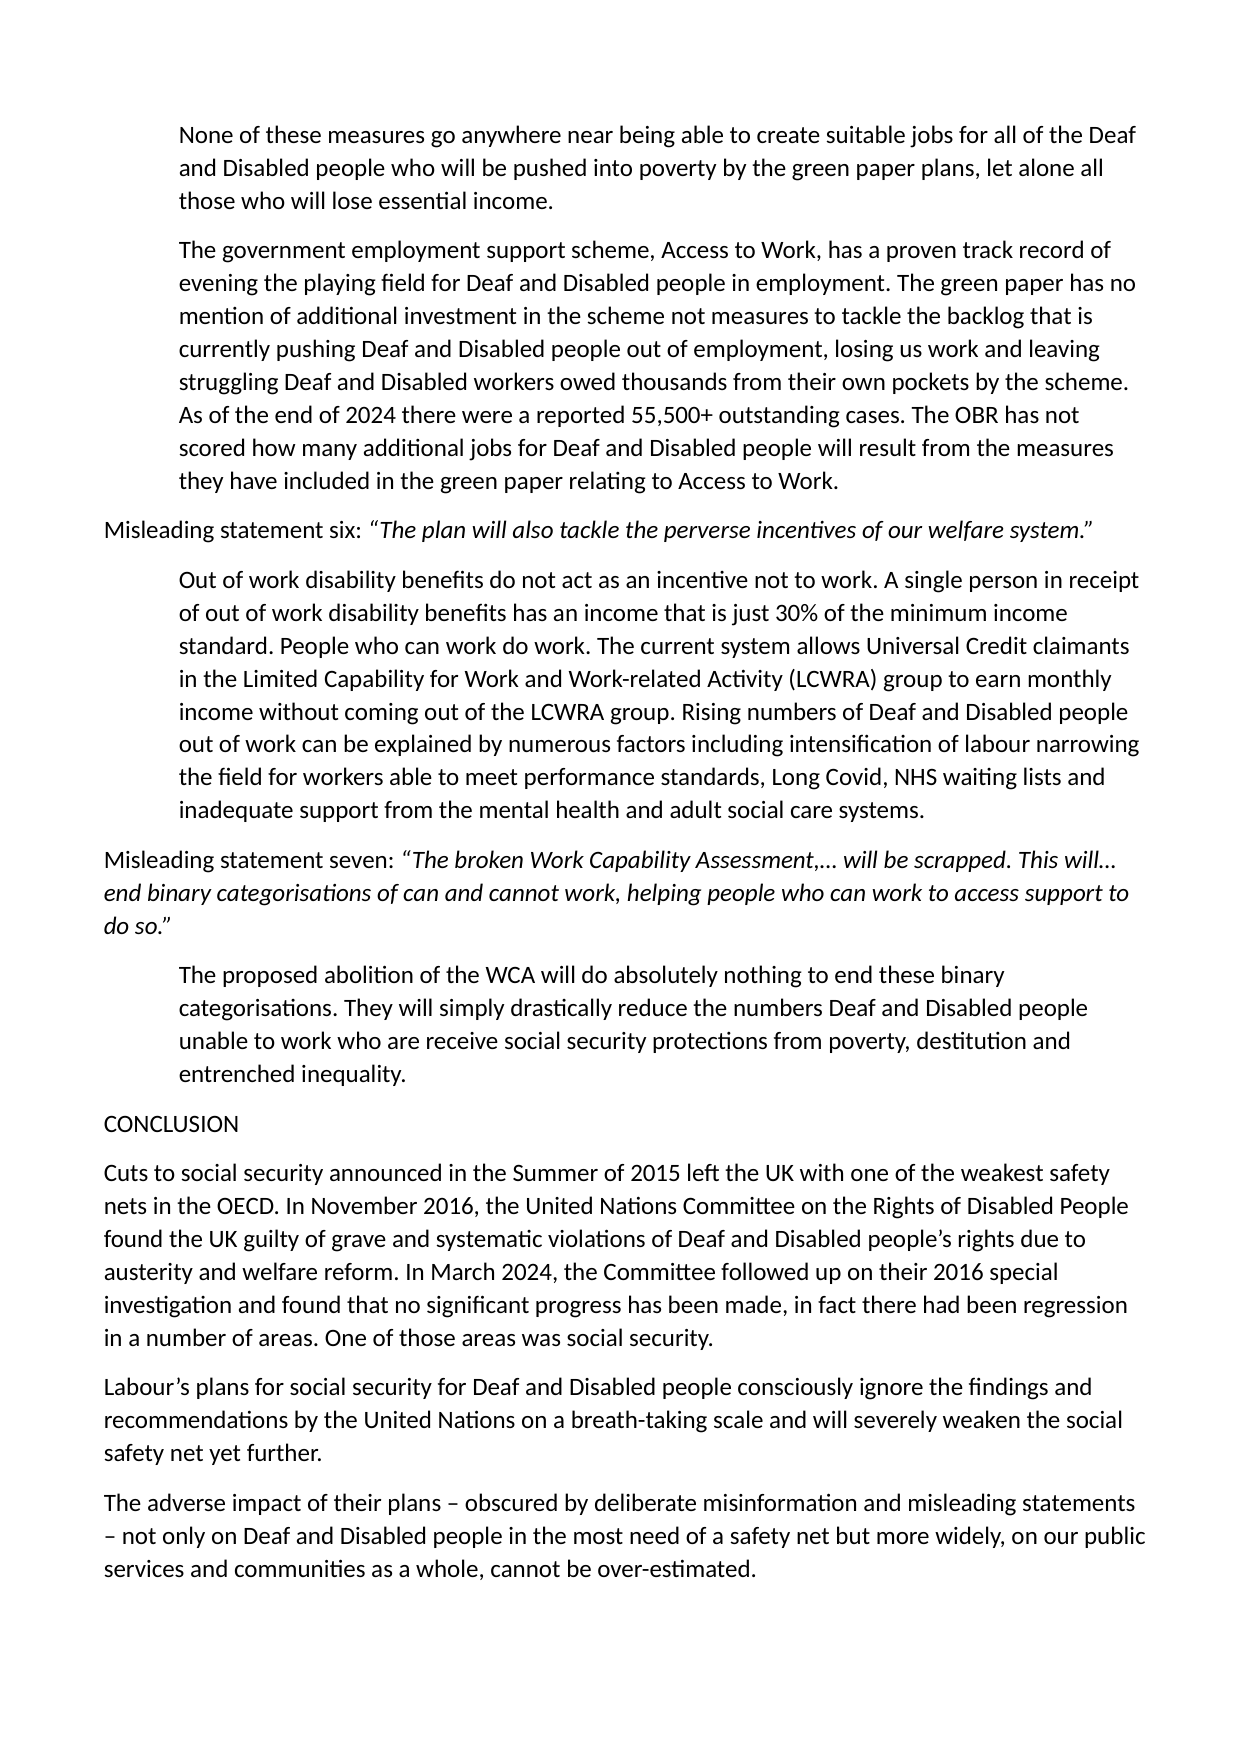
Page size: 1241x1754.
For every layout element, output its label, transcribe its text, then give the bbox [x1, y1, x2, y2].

text Misleading statement six: “The plan will also tackle the perverse incentives of our welfare system.” [103, 514, 1152, 545]
text Misleading statement seven: “The broken Work Capability Assessment,… will be scrapped. This will… end binary categorisations of can and cannot work, helping people who can work to access support to do so.” [103, 844, 1152, 940]
text The adverse impact of their plans – obscured by deliberate misinformation and misleading statements – not only on Deaf and Disabled people in the most need of a safety net but more widely, on our public services and communities as a whole, cannot be over-estimated. [103, 1487, 1152, 1583]
text Labour’s plans for social security for Deaf and Disabled people consciously ignore the findings and recommendations by the United Nations on a breath-taking scale and will severely weaken the social safety net yet further. [103, 1372, 1152, 1468]
text The proposed abolition of the WCA will do absolutely nothing to end these binary categorisations. They will simply drastically reduce the numbers Deaf and Disabled people unable to work who are receive social security protections from poverty, destitution and entrenched inequality. [178, 959, 1152, 1089]
text Out of work disability benefits do not act as an incentive not to work. A single person in receipt of out of work disability benefits has an income that is just 30% of the minimum income standard. People who can work do work. The current system allows Universal Credit claimants in the Limited Capability for Work and Work-related Activity (LCWRA) group to earn monthly income without coming out of the LCWRA group. Rising numbers of Deaf and Disabled people out of work can be explained by numerous factors including intensification of labour narrowing the field for workers able to meet performance standards, Long Covid, NHS waiting lists and inadequate support from the mental health and adult social care systems. [178, 564, 1152, 825]
text The government employment support scheme, Access to Work, has a proven track record of evening the playing field for Deaf and Disabled people in employment. The green paper has no mention of additional investment in the scheme not measures to tackle the backlog that is currently pushing Deaf and Disabled people out of employment, losing us work and leaving struggling Deaf and Disabled workers owed thousands from their own pockets by the scheme. As of the end of 2024 there were a reported 55,500+ outstanding cases. The OBR has not scored how many additional jobs for Deaf and Disabled people will result from the measures they have included in the green paper relating to Access to Work. [178, 234, 1152, 495]
text None of these measures go anywhere near being able to create suitable jobs for all of the Deaf and Disabled people who will be pushed into poverty by the green paper plans, let alone all those who will lose essential income. [178, 119, 1152, 215]
text Cuts to social security announced in the Summer of 2015 left the UK with one of the weakest safety nets in the OECD. In November 2016, the United Nations Committee on the Rights of Disabled People found the UK guilty of grave and systematic violations of Deaf and Disabled people’s rights due to austerity and welfare reform. In March 2024, the Committee followed up on their 2016 special investigation and found that no significant progress has been made, in fact there had been regression in a number of areas. One of those areas was social security. [103, 1157, 1152, 1352]
text CONCLUSION [103, 1108, 1152, 1138]
